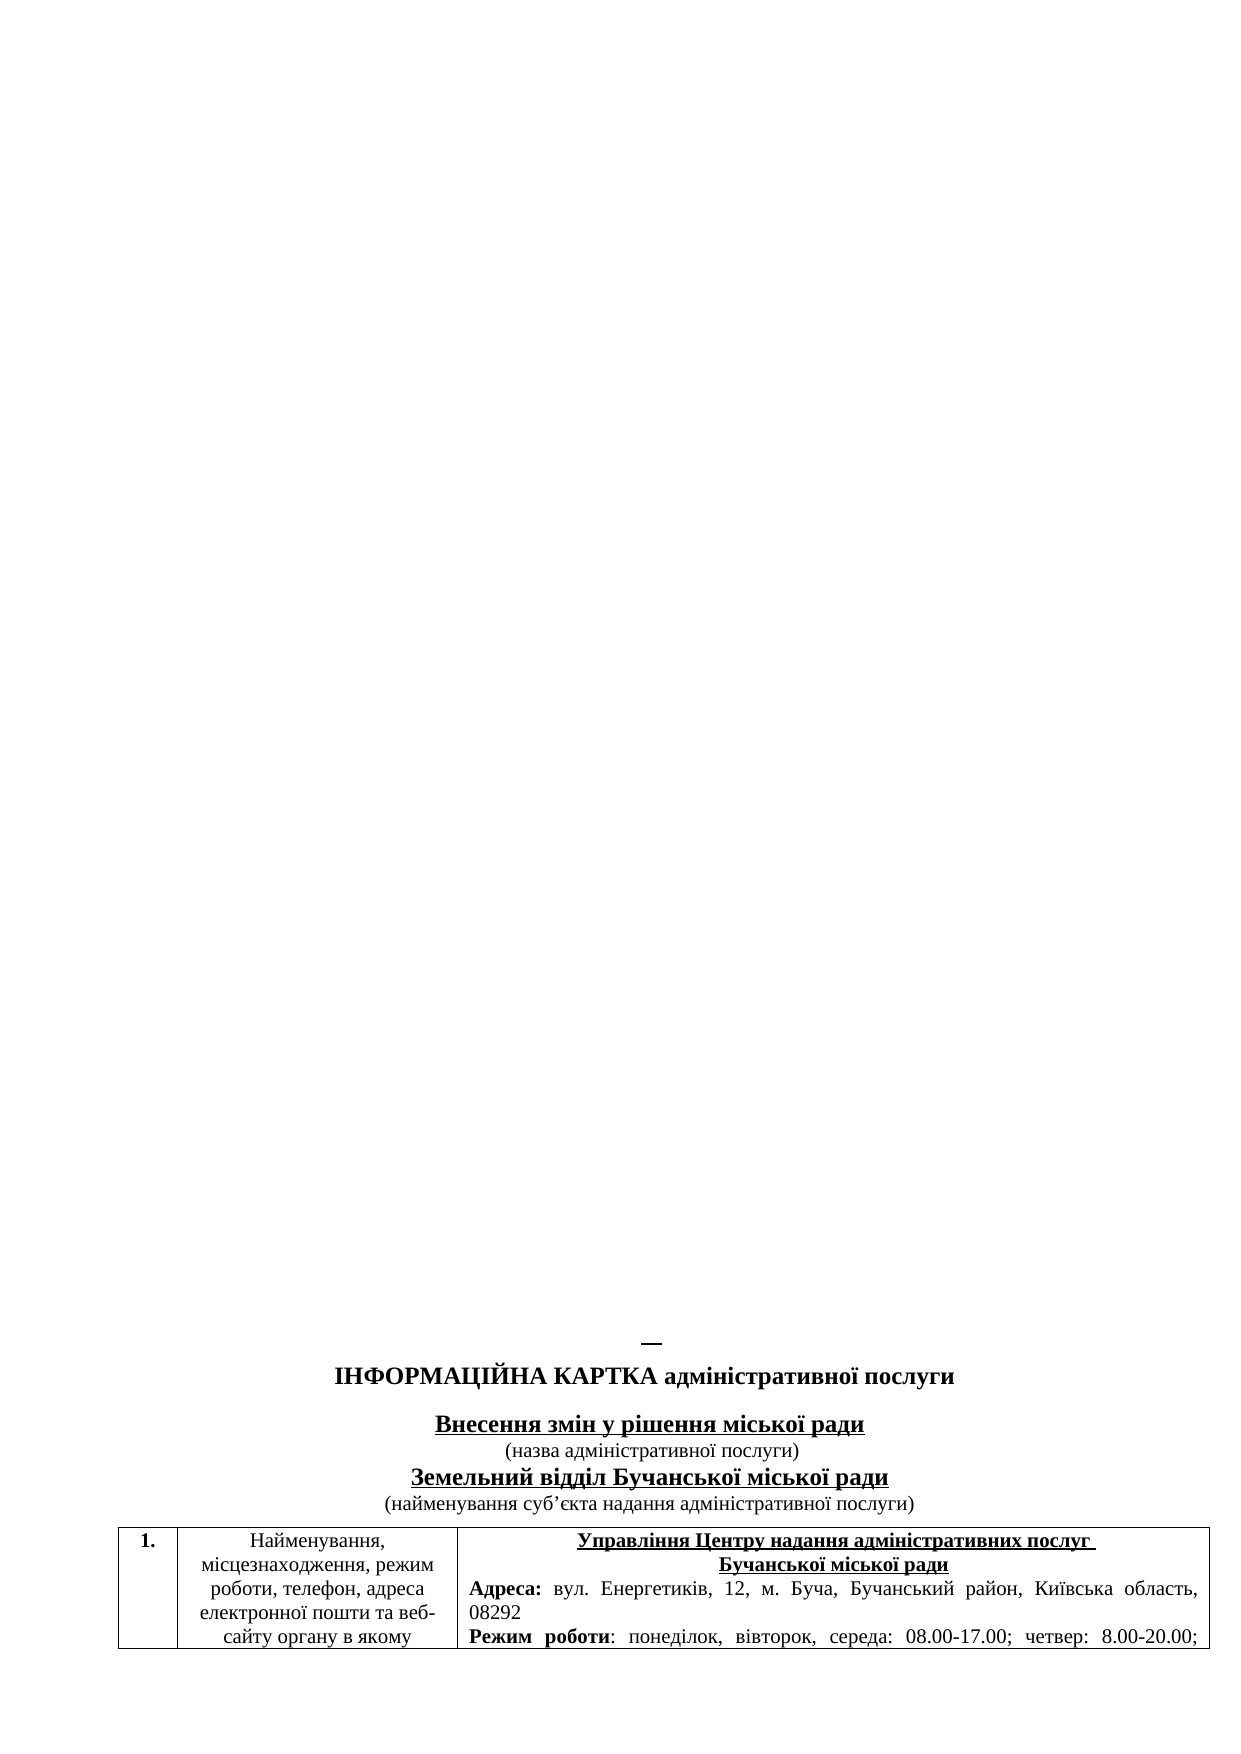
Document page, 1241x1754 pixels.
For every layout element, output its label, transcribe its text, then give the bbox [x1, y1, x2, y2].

text 8р [620, 1323, 1181, 1347]
text (назва адміністративної послуги) [148, 1438, 1152, 1462]
text (найменування суб’єкта надання адміністративної послуги) [148, 1491, 1152, 1514]
text Внесення змін у рішення міської ради [148, 1409, 1152, 1438]
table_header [458, 1528, 1209, 1648]
table_header 1. [119, 1528, 177, 1648]
text Земельний відділ Бучанської міської ради [148, 1462, 1152, 1491]
text ІНФОРМАЦІЙНА КАРТКА адміністративної послуги [325, 1361, 964, 1390]
